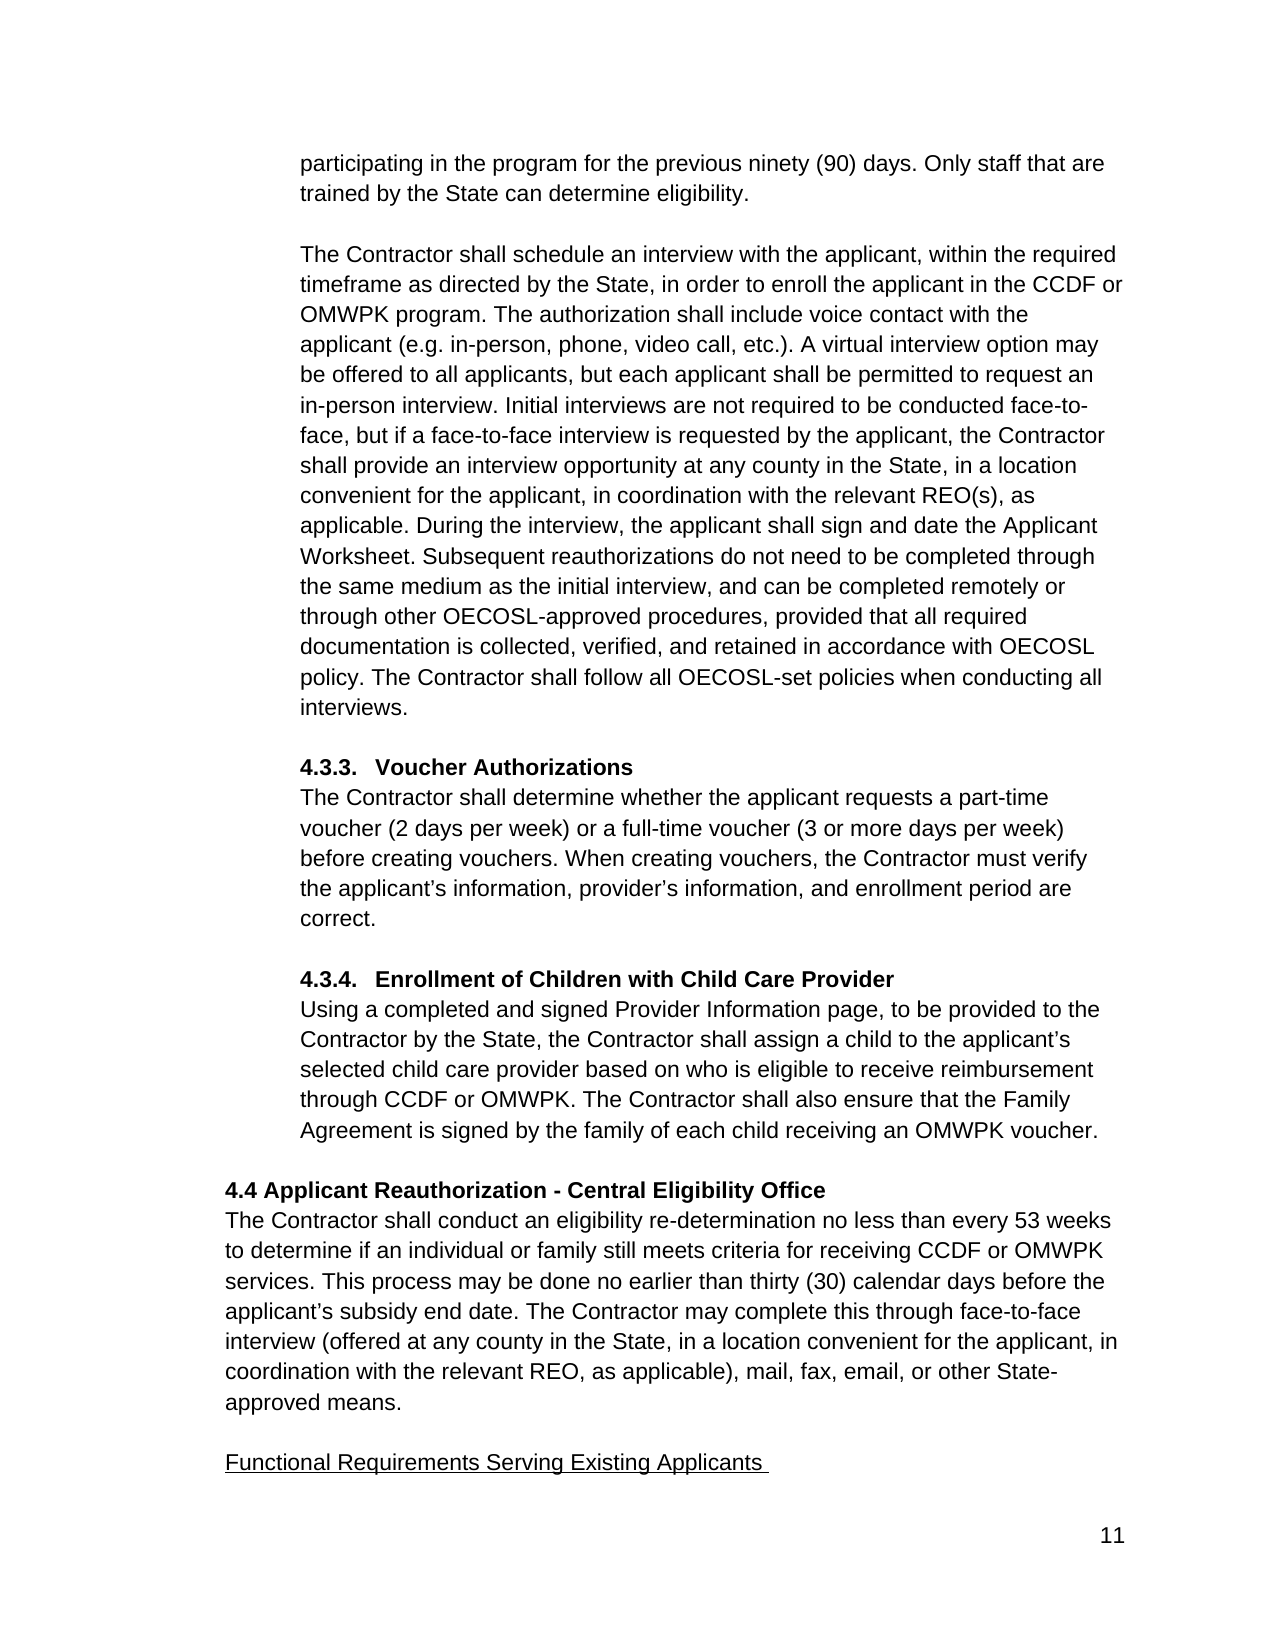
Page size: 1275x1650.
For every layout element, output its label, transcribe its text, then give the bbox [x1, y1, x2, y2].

text The Contractor shall conduct an eligibility re-determination no less than every 53 weeks to determine if an individual or family still meets criteria for receiving CCDF or OMWPK services. This process may be done no earlier than thirty (30) calendar days before the applicant’s subsidy end date. The Contractor may complete this through face-to-face interview (offered at any county in the State, in a location convenient for the applicant, in coordination with the relevant REO, as applicable), mail, fax, email, or other State-approved means. [225, 1207, 1125, 1415]
text Functional Requirements Serving Existing Applicants [150, 1449, 1125, 1475]
subtitle 4.3.3. Voucher Authorizations [225, 754, 1125, 781]
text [300, 150, 1125, 207]
text The Contractor shall schedule an interview with the applicant, within the required timeframe as directed by the State, in order to enroll the applicant in the CCDF or OMWPK program. The authorization shall include voice contact with the applicant (e.g. in-person, phone, video call, etc.). A virtual interview option may be offered to all applicants, but each applicant shall be permitted to request an in-person interview. Initial interviews are not required to be conducted face-to-face, but if a face-to-face interview is requested by the applicant, the Contractor shall provide an interview opportunity at any county in the State, in a location convenient for the applicant, in coordination with the relevant REO(s), as applicable. During the interview, the applicant shall sign and date the Applicant Worksheet. Subsequent reauthorizations do not need to be completed through the same medium as the initial interview, and can be completed remotely or through other OECOSL-approved procedures, provided that all required documentation is collected, verified, and retained in accordance with OECOSL policy. The Contractor shall follow all OECOSL-set policies when conducting all interviews. [300, 241, 1125, 720]
subtitle 4.3.4. Enrollment of Children with Child Care Provider [225, 966, 1125, 992]
subtitle 4.4 Applicant Reauthorization - Central Eligibility Office [150, 1177, 1125, 1203]
text Using a completed and signed Provider Information page, to be provided to the Contractor by the State, the Contractor shall assign a child to the applicant’s selected child care provider based on who is eligible to receive reimbursement through CCDF or OMWPK. The Contractor shall also ensure that the Family Agreement is signed by the family of each child receiving an OMWPK voucher. [300, 996, 1125, 1143]
text The Contractor shall determine whether the applicant requests a part-time voucher (2 days per week) or a full-time voucher (3 or more days per week) before creating vouchers. When creating vouchers, the Contractor must verify the applicant’s information, provider’s information, and enrollment period are correct. [300, 784, 1125, 932]
